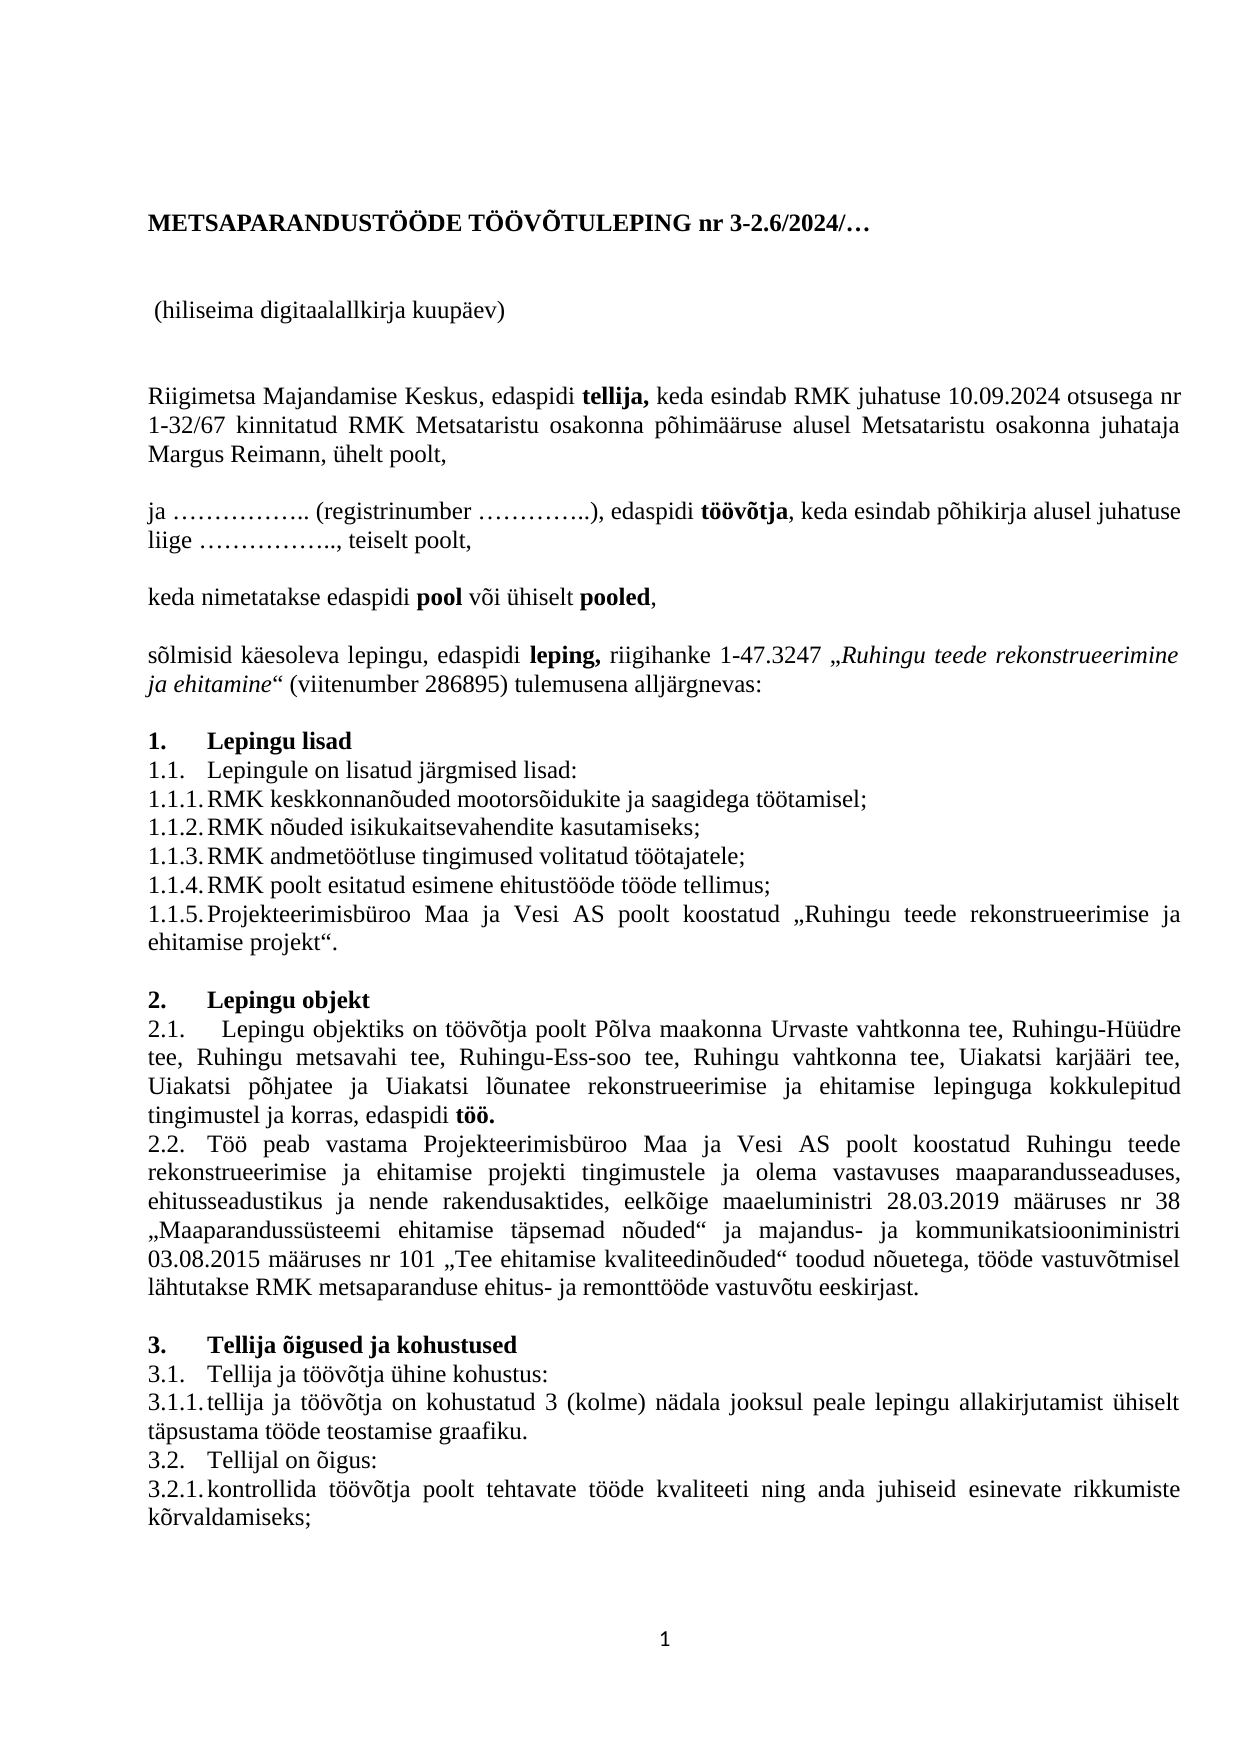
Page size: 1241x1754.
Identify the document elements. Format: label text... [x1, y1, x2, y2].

text (hiliseima digitaalallkirja kuupäev) [148, 295, 1181, 324]
text Projekteerimisbüroo Maa ja Vesi AS poolt koostatud „Ruhingu teede rekonstrueerimise ja ehitamise projekt“. [148, 899, 1181, 956]
text Töö peab vastama Projekteerimisbüroo Maa ja Vesi AS poolt koostatud Ruhingu teede rekonstrueerimise ja ehitamise projekti tingimustele ja olema vastavuses maaparandusseaduses, ehitusseadustikus ja nende rakendusaktides, eelkõige maaeluministri 28.03.2019 määruses nr 38 „Maaparandussüsteemi ehitamise täpsemad nõuded“ ja majandus- ja kommunikatsiooniministri 03.08.2015 määruses nr 101 „Tee ehitamise kvaliteedinõuded“ toodud nõuetega, tööde vastuvõtmisel lähtutakse RMK metsaparanduse ehitus- ja remonttööde vastuvõtu eeskirjast. [148, 1129, 1181, 1301]
text Lepingu lisad [148, 726, 1181, 755]
text Tellija õigused ja kohustused [148, 1330, 1181, 1359]
text RMK keskkonnanõuded mootorsõidukite ja saagidega töötamisel; [148, 784, 1181, 812]
text ja …………….. (registrinumber …………..), edaspidi töövõtja, keda esindab põhikirja alusel juhatuse liige …………….., teiselt poolt, [148, 496, 1181, 554]
text Lepingu objekt [148, 985, 1181, 1014]
text Lepingule on lisatud järgmised lisad: [148, 755, 1181, 784]
text Riigimetsa Majandamise Keskus, edaspidi tellija, keda esindab RMK juhatuse 10.09.2024 otsusega nr 1-32/67 kinnitatud RMK Metsataristu osakonna põhimääruse alusel Metsataristu osakonna juhataja Margus Reimann, ühelt poolt, [148, 381, 1181, 467]
text RMK andmetöötluse tingimused volitatud töötajatele; [148, 841, 1181, 870]
text sõlmisid käesoleva lepingu, edaspidi leping, 1-47.3247 „Ruhingu teede rekonstrueerimine ja ehitamine“ (viitenumber 286895) tulemusena alljärgnevas: [148, 640, 1181, 697]
text RMK poolt esitatud esimene ehitustööde tööde tellimus; [148, 870, 1181, 899]
text RMK nõuded isikukaitsevahendite kasutamiseks; [148, 812, 1181, 841]
text Tellijal on õigus: [148, 1445, 1181, 1474]
text kontrollida töövõtja poolt tehtavate tööde kvaliteeti ning anda juhiseid esinevate rikkumiste kõrvaldamiseks; [148, 1474, 1181, 1531]
text Lepingu objektiks on töövõtja poolt Põlva maakonna Urvaste vahtkonna tee, Ruhingu-Hüüdre tee, Ruhingu metsavahi tee, Ruhingu-Ess-soo tee, Ruhingu vahtkonna tee, Uiakatsi karjääri tee, Uiakatsi põhjatee ja Uiakatsi lõunatee rekonstrueerimise ja ehitamise lepinguga kokkulepitud tingimustel ja korras, edaspidi töö. [148, 1014, 1181, 1129]
text keda nimetatakse edaspidi pool või ühiselt pooled, [148, 582, 1181, 611]
text tellija ja töövõtja on kohustatud 3 (kolme) nädala jooksul peale lepingu allakirjutamist ühiselt täpsustama tööde teostamise graafiku. [148, 1387, 1181, 1445]
text METSAPARANDUSTÖÖDE TÖÖVÕTULEPING nr 3-2.6/2024/… [148, 208, 1181, 237]
text Tellija ja töövõtja ühine kohustus: [148, 1359, 1181, 1387]
